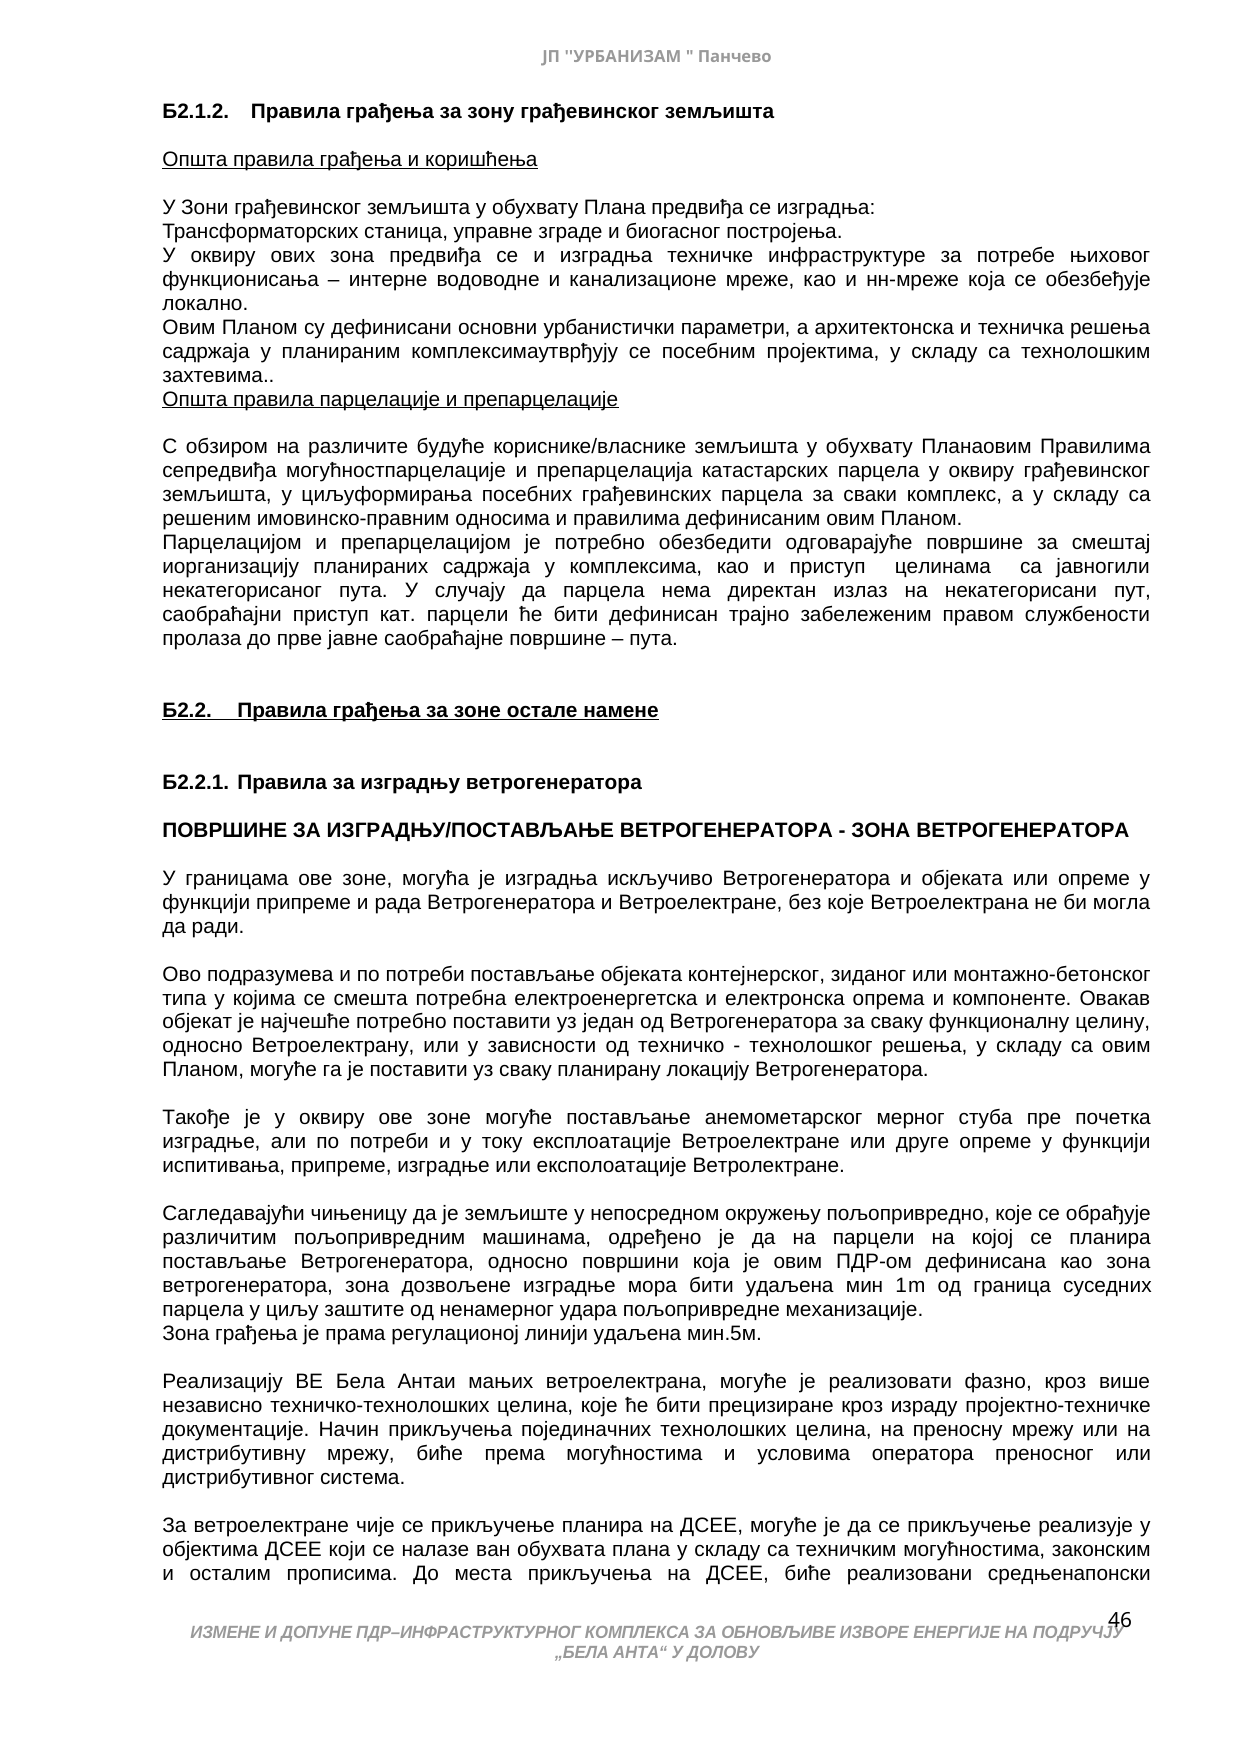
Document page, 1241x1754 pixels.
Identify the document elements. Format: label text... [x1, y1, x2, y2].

text Сагледавајући чињеницу да је земљиште у непосредном окружењу пољопривредно, које се обрађује различитим пољопривредним машинама, одређено је да на парцели на којој се планира постављање Ветрогенератора, односно површини која је овим ПДР-ом дефинисана као зона ветрогенератора, зона дозвољене изградње мора бити удаљена мин 1m од граница суседних парцела у циљу заштите од ненамерног удара пољопривредне механизације. [162, 1201, 1152, 1321]
text Такође је у оквиру ове зоне могуће постављање анемометарског мерног стуба пре почетка изградње, али по потреби и у току експлоатације Ветроелектране или друге опреме у функцији испитивања, припреме, изградње или експолоатације Ветролектране. [162, 1105, 1152, 1177]
text У границама ове зоне, могућа је изградња искључиво Ветрогенератора и објеката или опреме у функцији припреме и рада Ветрогенератора и Ветроелектране, без које Ветроелектрана не би могла да ради. [162, 866, 1152, 937]
text У Зони грађевинског земљишта у обухвату Плана предвиђа се изградња: [162, 195, 1152, 219]
text Општа правила парцелације и препарцелације [162, 386, 1152, 410]
text Парцелацијом и препарцелацијом је потребно обезбедити одговарајуће површине за смештај иорганизацију планираних садржаја у комплексима, као и приступ целинама са јавногили некатегорисаног пута. У случају да парцела нема директан излаз на некатегорисани пут, саобраћајни приступ кат. парцели ће бити дефинисан трајно забележеним правом службености пролаза до прве јавне саобраћајне површине – пута. [162, 530, 1152, 650]
text Овим Планом су дефинисани основни урбанистички параметри, а архитектонска и техничка решења садржаја у планираним комплексимаутврђују се посебним пројектима, у складу са технолошким захтевима.. [162, 314, 1152, 386]
text У оквиру ових зона предвиђа се и изградња техничке инфраструктуре за потребе њиховог функционисања – интерне водоводне и канализационе мреже, као и нн-мреже која се обезбеђује локално. [162, 243, 1152, 314]
text Општа правила грађења и коришћења [162, 147, 1152, 171]
text Трансформаторских станица, управне зграде и биогасног постројења. [162, 219, 1152, 243]
text С обзиром на различите будуће кориснике/власнике земљишта у обухвату Планаовим Правилима сепредвиђа могућностпарцелације и препарцелација катастарских парцела у оквиру грађевинског земљишта, у циљуформирања посебних грађевинских парцела за сваки комплекс, а у складу са решеним имовинско-правним односима и правилима дефинисаним овим Планом. [162, 434, 1152, 530]
text Зона грађења је прама регулационој линији удаљена мин.5м. [162, 1321, 1152, 1345]
text ПОВРШИНЕ ЗА ИЗГРАДЊУ/ПОСТАВЉАЊЕ ВЕТРОГЕНЕРАТОРА - ЗОНА ВЕТРОГЕНЕРАТОРА [162, 818, 1152, 842]
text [162, 1512, 1152, 1584]
text Б2.2. Правила грађења за зоне остале намене [162, 698, 1152, 722]
text Б2.1.2. Правила грађења за зону грађевинског земљишта [162, 99, 1152, 123]
text Ово подразумева и по потреби постављање објеката контејнерског, зиданог или монтажно-бетонског типа у којима се смешта потребна електроенергетска и електронска опрема и компоненте. Овакав објекат је најчешће потребно поставити уз један од Ветрогенератора за сваку функционалну целину, односно Ветроелектрану, или у зависности од техничко - технолошког решења, у складу са овим Планом, могуће га је поставити уз сваку планирану локацију Ветрогенератора. [162, 961, 1152, 1081]
text Б2.2.1. Правила за изградњу ветрогенератора [162, 770, 1152, 794]
text Реализацију ВЕ Бела Антаи мањих ветроелектрана, могуће је реализовати фазно, кроз више независно техничко-технолошких целина, које ће бити прецизиране кроз израду пројектно-техничке документације. Начин прикључења појединачних технолошких целина, на преносну мрежу или на дистрибутивну мрежу, биће према могућностима и условима оператора преносног или дистрибутивног система. [162, 1369, 1152, 1488]
